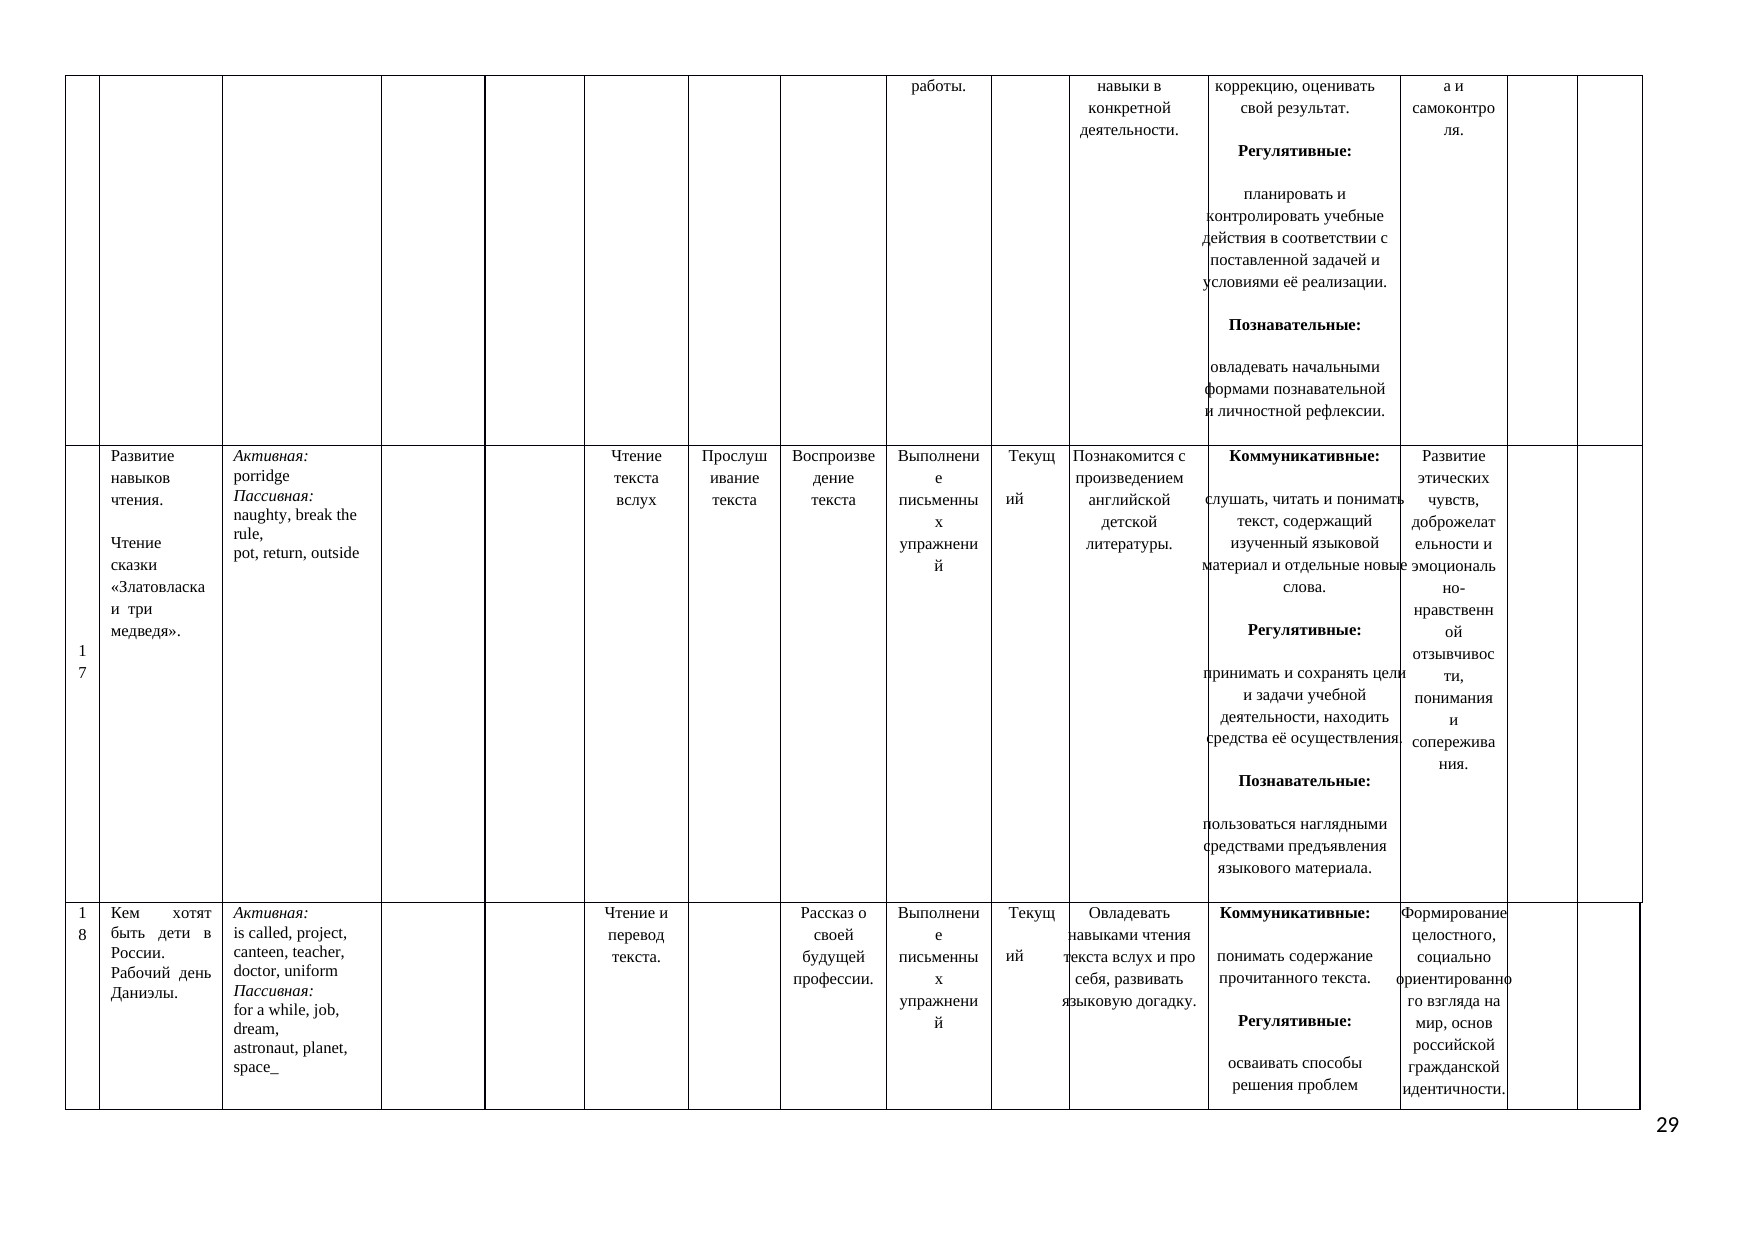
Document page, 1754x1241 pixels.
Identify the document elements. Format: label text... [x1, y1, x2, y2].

table_cell [223, 76, 381, 445]
table_cell Развитие навыков чтения. Чтение сказки «Златовласка и три медведя». [100, 446, 222, 902]
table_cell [781, 76, 886, 445]
table_cell [1508, 446, 1577, 902]
table_cell 18 [66, 903, 99, 1109]
table_cell Выполнение письменных упражнений [887, 446, 991, 902]
table_cell Развитие этических чувств, доброжелательности и эмоционально-нравственной отзывчивости, понимания и сопереживания. [1401, 446, 1507, 902]
table_cell Активная: porridge Пассивная: naughty, break the rule, pot, return, outside [223, 446, 381, 902]
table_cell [992, 76, 1069, 445]
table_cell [887, 903, 991, 1109]
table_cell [1209, 76, 1400, 445]
table_cell Познакомится с произведением английской детской литературы. [1070, 446, 1208, 902]
table_cell [689, 903, 780, 1109]
table_cell Коммуникативные: слушать, читать и понимать текст, содержащий изученный языковой материал и отдельные новые слова. Регулятивные: принимать и сохранять цели и задачи учебной деятельности, находить средства её осуществления. Познавательные: пользоваться наглядными средствами предъявления языкового материала. [1209, 446, 1400, 902]
table_cell [1508, 76, 1577, 445]
table_cell [1508, 903, 1577, 1109]
table_cell [486, 76, 584, 445]
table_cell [781, 903, 886, 1109]
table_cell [585, 903, 688, 1109]
table_cell [486, 446, 584, 902]
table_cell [100, 76, 222, 445]
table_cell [1070, 903, 1208, 1109]
table_cell [1578, 446, 1642, 902]
table_cell [486, 903, 584, 1109]
table_cell [1578, 76, 1642, 445]
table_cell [1401, 76, 1507, 445]
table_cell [100, 903, 222, 1109]
table_cell Текущ ий [992, 446, 1069, 902]
table_cell [382, 446, 484, 902]
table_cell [223, 903, 381, 1109]
table_cell Текущ ий [992, 903, 1069, 1109]
table_cell [585, 76, 688, 445]
table_cell [382, 76, 484, 445]
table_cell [1070, 76, 1208, 445]
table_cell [887, 76, 991, 445]
table_cell 17 [66, 446, 99, 902]
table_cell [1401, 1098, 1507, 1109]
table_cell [1209, 903, 1400, 1109]
table_cell [689, 76, 780, 445]
table_cell Чтение текста вслух [585, 446, 688, 902]
table_cell Воспроизведение текста [781, 446, 886, 902]
table_cell Прослушивание текста [689, 446, 780, 902]
table_cell 16 [66, 76, 99, 445]
table_cell [382, 903, 484, 1109]
table_cell [1578, 903, 1639, 1109]
